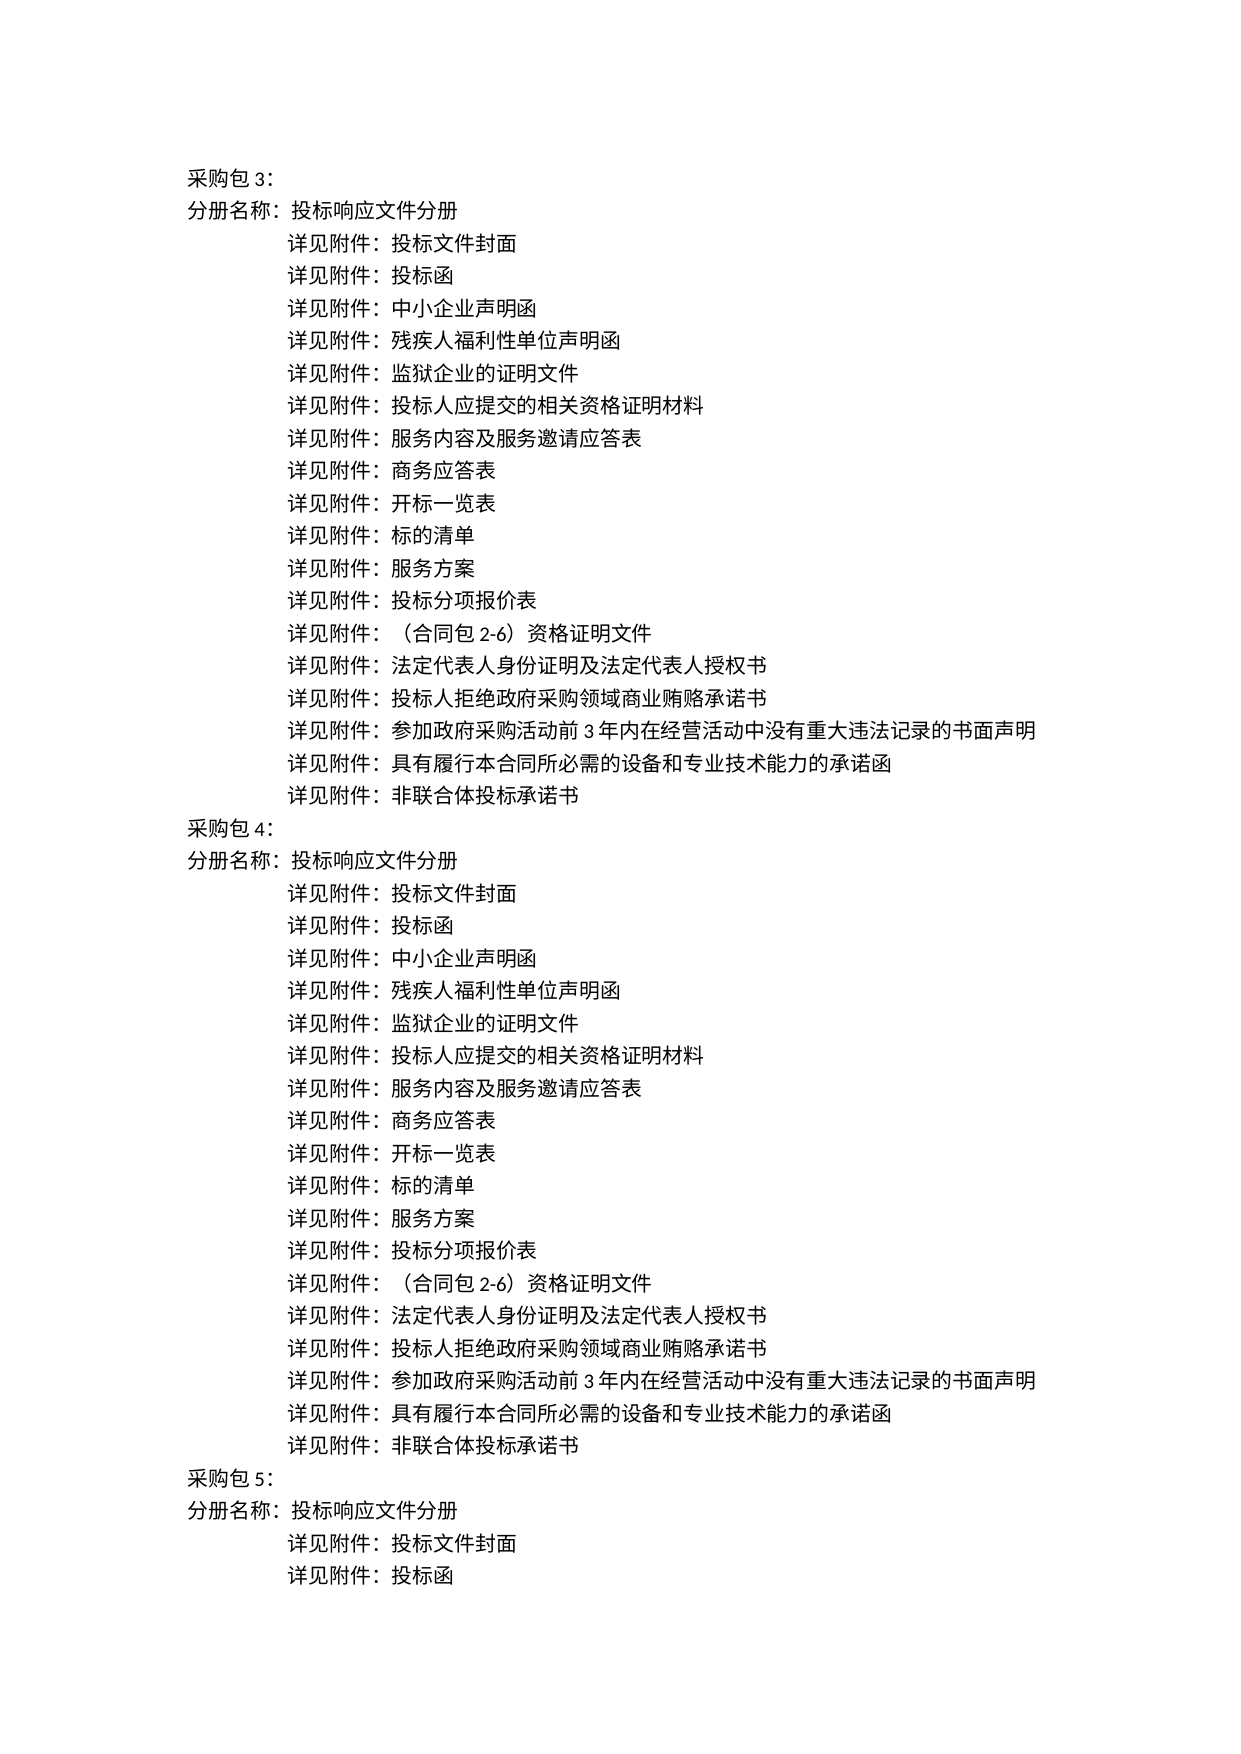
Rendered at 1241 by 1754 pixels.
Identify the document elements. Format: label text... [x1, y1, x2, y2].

text 详见附件：具有履行本合同所必需的设备和专业技术能力的承诺函 [187, 747, 1053, 779]
text 详见附件：中小企业声明函 [187, 942, 1053, 974]
text 详见附件：商务应答表 [187, 454, 1053, 487]
text 详见附件：非联合体投标承诺书 [187, 779, 1053, 812]
text 分册名称：投标响应文件分册 [187, 844, 1053, 877]
text 详见附件：投标人拒绝政府采购领域商业贿赂承诺书 [187, 1332, 1053, 1364]
text 详见附件：开标一览表 [187, 487, 1053, 519]
text 详见附件：投标文件封面 [187, 227, 1053, 259]
text 详见附件：投标函 [187, 909, 1053, 942]
text 详见附件：参加政府采购活动前3年内在经营活动中没有重大违法记录的书面声明 [187, 714, 1053, 747]
text 详见附件：投标文件封面 [187, 1527, 1053, 1559]
text 分册名称：投标响应文件分册 [187, 1494, 1053, 1527]
text 详见附件：参加政府采购活动前3年内在经营活动中没有重大违法记录的书面声明 [187, 1364, 1053, 1397]
text 详见附件：（合同包2-6）资格证明文件 [187, 1267, 1053, 1299]
text 详见附件：非联合体投标承诺书 [187, 1429, 1053, 1462]
text 详见附件：服务方案 [187, 1202, 1053, 1234]
text 采购包3： [187, 162, 1053, 194]
text 详见附件：投标人应提交的相关资格证明材料 [187, 1039, 1053, 1072]
text 详见附件：投标函 [187, 259, 1053, 292]
text 详见附件：法定代表人身份证明及法定代表人授权书 [187, 1299, 1053, 1332]
text 详见附件：服务方案 [187, 552, 1053, 584]
text 采购包5： [187, 1462, 1053, 1494]
text 详见附件：监狱企业的证明文件 [187, 1007, 1053, 1039]
text 详见附件：标的清单 [187, 519, 1053, 552]
text 详见附件：中小企业声明函 [187, 292, 1053, 324]
text 详见附件：投标分项报价表 [187, 584, 1053, 617]
text 详见附件：残疾人福利性单位声明函 [187, 974, 1053, 1007]
text 详见附件：投标分项报价表 [187, 1234, 1053, 1267]
text 详见附件：具有履行本合同所必需的设备和专业技术能力的承诺函 [187, 1397, 1053, 1429]
text 详见附件：（合同包2-6）资格证明文件 [187, 617, 1053, 649]
text 详见附件：投标函 [187, 1559, 1053, 1592]
text 详见附件：监狱企业的证明文件 [187, 357, 1053, 389]
text 分册名称：投标响应文件分册 [187, 194, 1053, 227]
text 详见附件：服务内容及服务邀请应答表 [187, 422, 1053, 454]
text 详见附件：残疾人福利性单位声明函 [187, 324, 1053, 357]
text 详见附件：法定代表人身份证明及法定代表人授权书 [187, 649, 1053, 682]
text 详见附件：商务应答表 [187, 1104, 1053, 1137]
text 详见附件：投标人拒绝政府采购领域商业贿赂承诺书 [187, 682, 1053, 714]
text 详见附件：开标一览表 [187, 1137, 1053, 1169]
text 采购包4： [187, 812, 1053, 844]
text 详见附件：服务内容及服务邀请应答表 [187, 1072, 1053, 1104]
text 详见附件：标的清单 [187, 1169, 1053, 1202]
text 详见附件：投标人应提交的相关资格证明材料 [187, 389, 1053, 422]
text 详见附件：投标文件封面 [187, 877, 1053, 909]
